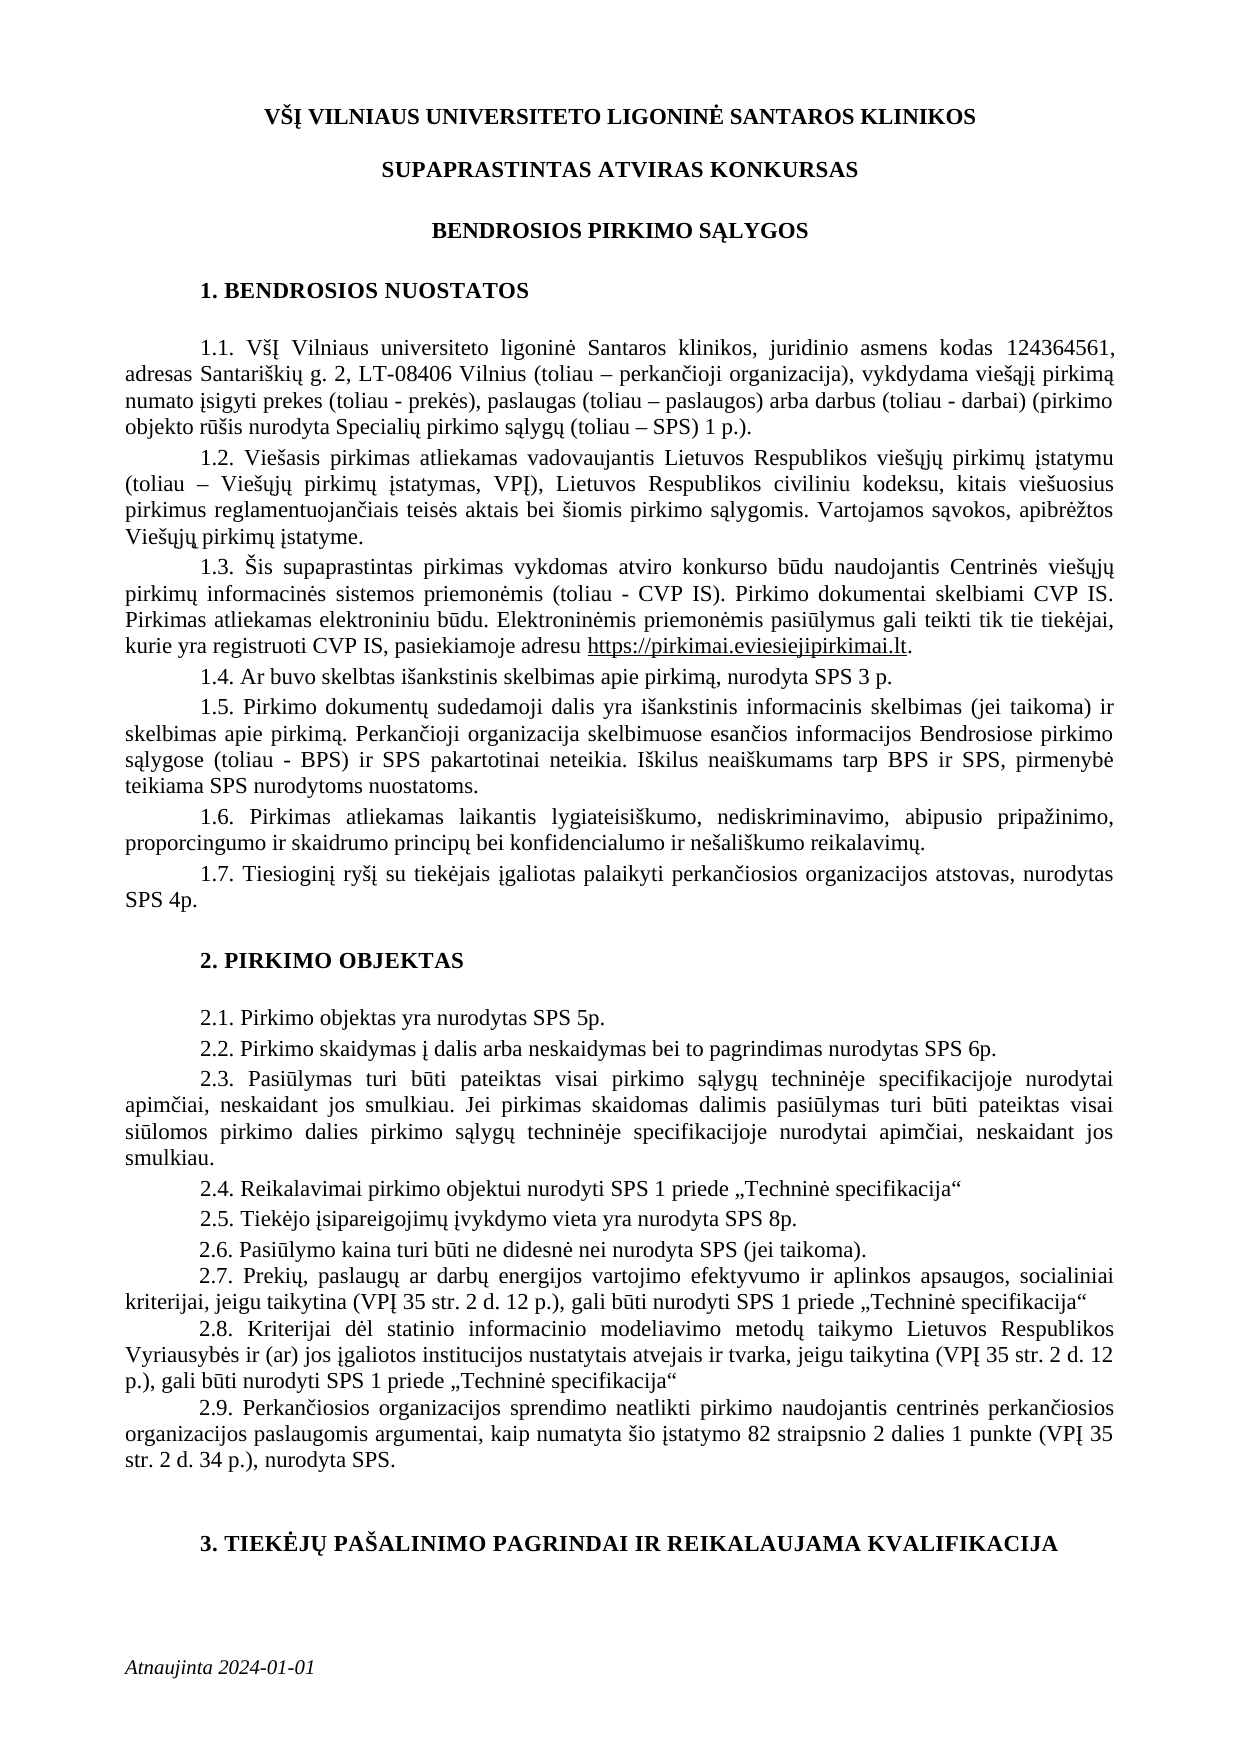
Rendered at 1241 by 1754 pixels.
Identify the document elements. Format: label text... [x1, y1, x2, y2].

subtitle 2. PIRKIMO OBJEKTAS [125, 947, 1115, 973]
subtitle SUPAPRASTINTAS ATVIRAS KONKURSAS [125, 156, 1115, 182]
text 2.1. Pirkimo objektas yra nurodytas SPS 5p. [125, 1004, 1115, 1030]
text 2.5. Tiekėjo įsipareigojimų įvykdymo vieta yra nurodyta SPS 8p. [194, 1205, 1115, 1232]
text 1.1. VšĮ Vilniaus universiteto ligoninė Santaros klinikos, juridinio asmens kodas 124364561, adresas Santariškių g. 2, LT-08406 Vilnius (toliau – perkančioji organizacija), vykdydama viešąjį pirkimą numato įsigyti prekes (toliau - prekės), paslaugas (toliau – paslaugos) arba darbus (toliau - darbai) (pirkimo objekto rūšis nurodyta Specialių pirkimo sąlygų (toliau – SPS) 1 p.). [125, 334, 1115, 439]
text 2.3. Pasiūlymas turi būti pateiktas visai pirkimo sąlygų techninėje specifikacijoje nurodytai apimčiai, neskaidant jos smulkiau. Jei pirkimas skaidomas dalimis pasiūlymas turi būti pateiktas visai siūlomos pirkimo dalies pirkimo sąlygų techninėje specifikacijoje nurodytai apimčiai, neskaidant jos smulkiau. [125, 1065, 1115, 1171]
text 2.9. Perkančiosios organizacijos sprendimo neatlikti pirkimo naudojantis centrinės perkančiosios organizacijos paslaugomis argumentai, kaip numatyta šio įstatymo 82 straipsnio 2 dalies 1 punkte (VPĮ 35 str. 2 d. 34 p.), nurodyta SPS. [125, 1394, 1115, 1473]
text 1.7. Tiesioginį ryšį su tiekėjais įgaliotas palaikyti perkančiosios organizacijos atstovas, nurodytas SPS 4p. [125, 860, 1115, 912]
text 1.6. Pirkimas atliekamas laikantis lygiateisiškumo, nediskriminavimo, abipusio pripažinimo, proporcingumo ir skaidrumo principų bei konfidencialumo ir nešališkumo reikalavimų. [125, 803, 1115, 856]
text 2.4. Reikalavimai pirkimo objektui nurodyti SPS 1 priede „Techninė specifikacija“ [125, 1175, 1115, 1201]
subtitle 3. TIEKĖJŲ PAŠALINIMO PAGRINDAI IR REIKALAUJAMA KVALIFIKACIJA [125, 1530, 1115, 1556]
text 1.3. Šis supaprastintas pirkimas vykdomas atviro konkurso būdu naudojantis Centrinės viešųjų pirkimų informacinės sistemos priemonėmis (toliau - CVP IS). Pirkimo dokumentai skelbiami CVP IS. Pirkimas atliekamas elektroniniu būdu. Elektroninėmis priemonėmis pasiūlymus gali teikti tik tie tiekėjai, kurie yra registruoti CVP IS, pasiekiamoje adresu https://pirkimai.eviesiejipirkimai.lt. [125, 553, 1115, 659]
text 1.2. Viešasis pirkimas atliekamas vadovaujantis Lietuvos Respublikos viešųjų pirkimų įstatymu (toliau – Viešųjų pirkimų įstatymas, VPĮ), Lietuvos Respublikos civiliniu kodeksu, kitais viešuosius pirkimus reglamentuojančiais teisės aktais bei šiomis pirkimo sąlygomis. Vartojamos sąvokos, apibrėžtos Viešųjų̨ pirkimų įstatyme. [125, 444, 1115, 549]
text 2.2. Pirkimo skaidymas į dalis arba neskaidymas bei to pagrindimas nurodytas SPS 6p. [125, 1034, 1115, 1061]
text 1.5. Pirkimo dokumentų sudedamoji dalis yra išankstinis informacinis skelbimas (jei taikoma) ir skelbimas apie pirkimą. Perkančioji organizacija skelbimuose esančios informacijos Bendrosiose pirkimo sąlygose (toliau - BPS) ir SPS pakartotinai neteikia. Iškilus neaiškumams tarp BPS ir SPS, pirmenybė teikiama SPS nurodytoms nuostatoms. [125, 693, 1115, 799]
text 2.7. Prekių, paslaugų ar darbų energijos vartojimo efektyvumo ir aplinkos apsaugos, socialiniai kriterijai, jeigu taikytina (VPĮ 35 str. 2 d. 12 p.), gali būti nurodyti SPS 1 priede „Techninė specifikacija“ [125, 1262, 1115, 1315]
text 1.4. Ar buvo skelbtas išankstinis skelbimas apie pirkimą, nurodyta SPS 3 p. [125, 663, 1115, 689]
text 2.6. Pasiūlymo kaina turi būti ne didesnė nei nurodyta SPS (jei taikoma). [125, 1236, 1115, 1262]
title VŠĮ VILNIAUS UNIVERSITETO LIGONINĖ SANTAROS KLINIKOS [125, 103, 1115, 130]
subtitle 1. BENDROSIOS NUOSTATOS [125, 277, 1115, 303]
title BENDROSIOS PIRKIMO SĄLYGOS [125, 217, 1115, 243]
text 2.8. Kriterijai dėl statinio informacinio modeliavimo metodų taikymo Lietuvos Respublikos Vyriausybės ir (ar) jos įgaliotos institucijos nustatytais atvejais ir tvarka, jeigu taikytina (VPĮ 35 str. 2 d. 12 p.), gali būti nurodyti SPS 1 priede „Techninė specifikacija“ [125, 1315, 1115, 1394]
